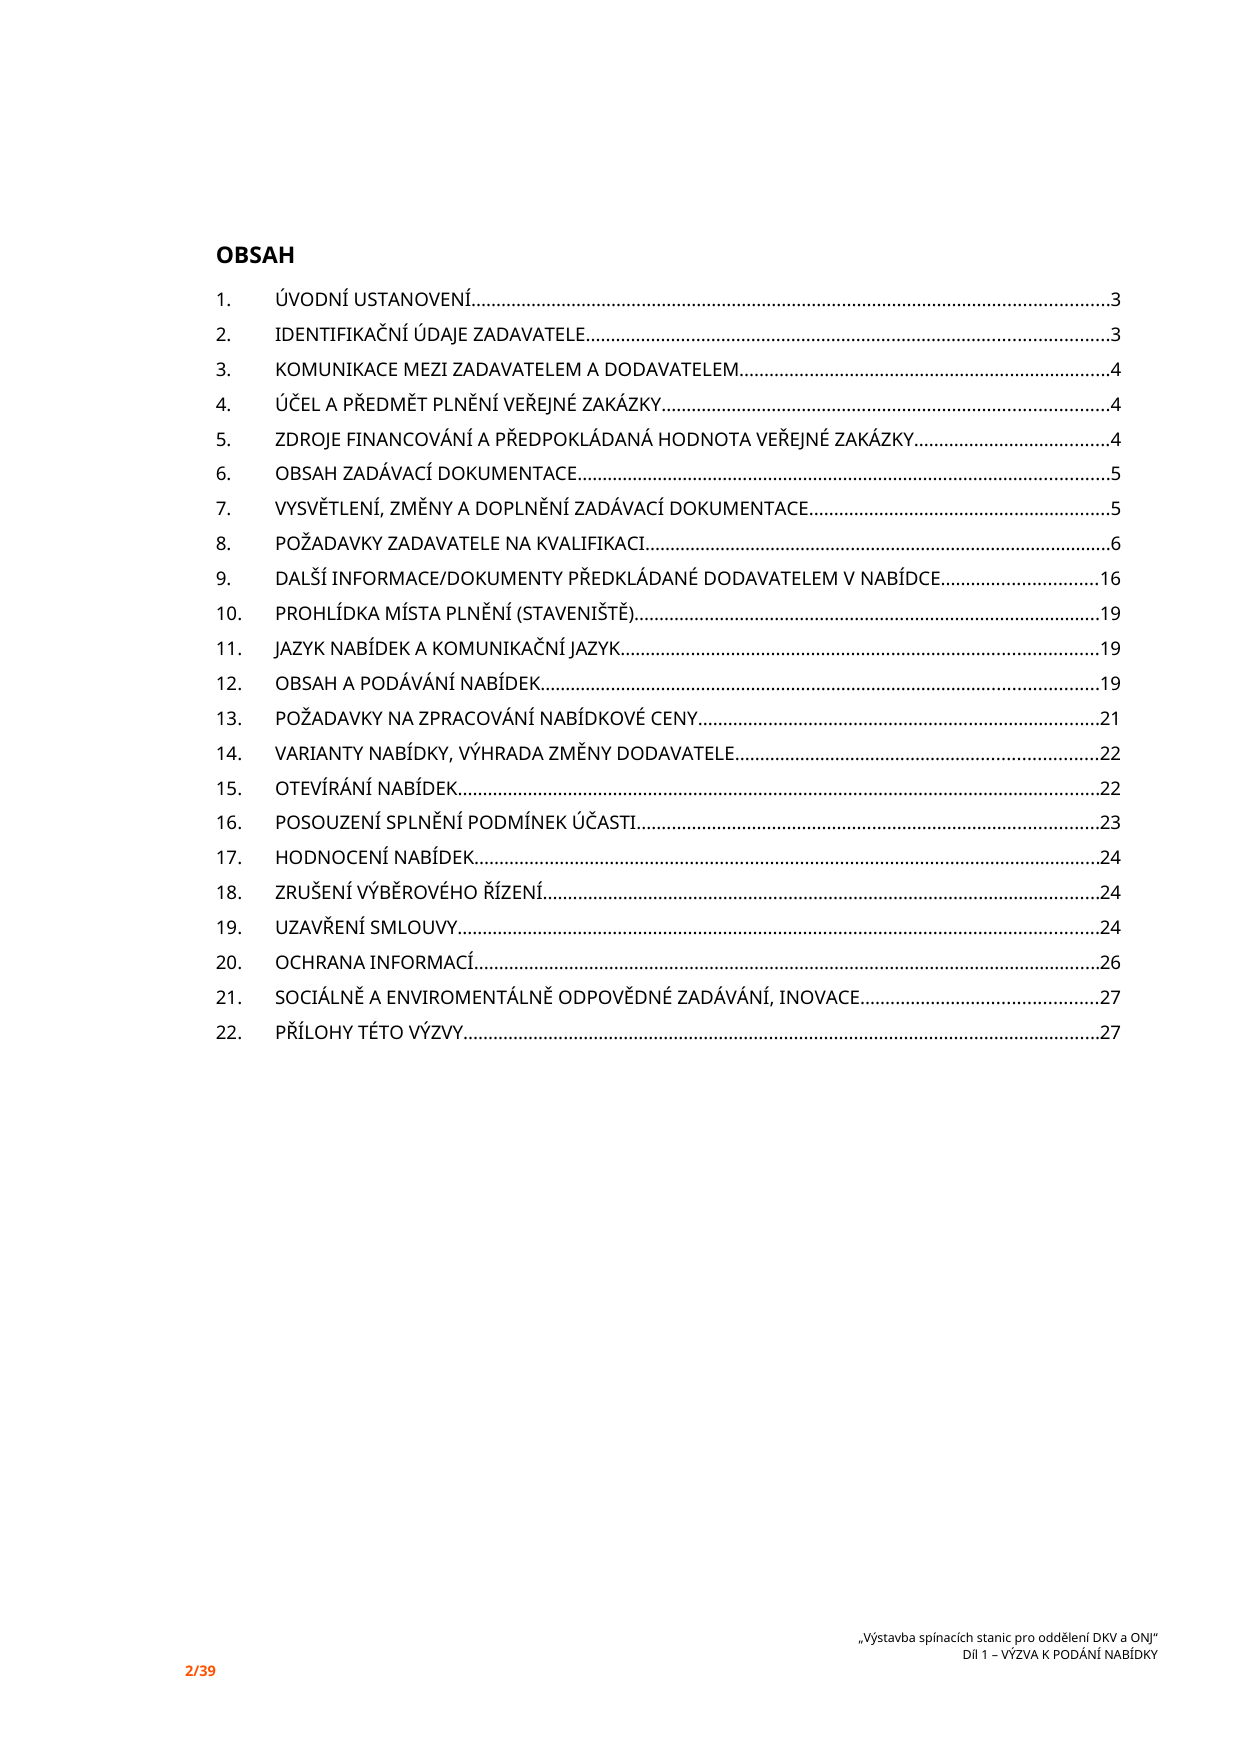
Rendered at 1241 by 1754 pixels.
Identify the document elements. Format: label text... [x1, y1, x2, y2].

text 1. ÚVODNÍ USTANOVENÍ 3 [216, 286, 1122, 312]
text 3. KOMUNIKACE MEZI ZADAVATELEM a DODAVATELEM 4 [216, 356, 1122, 382]
text 17. HODNOCENÍ NABÍDEK 24 [216, 844, 1122, 870]
text 5. ZDROJE FINANCOVÁNÍ A PŘEDPOKLÁDANÁ HODNOTA VEŘEJNÉ ZAKÁZKY 4 [216, 426, 1122, 451]
text 14. VARIANTY NABÍDKY, VÝHRADA ZMĚNY DODAVATELE 22 [216, 740, 1122, 765]
text 20. OCHRANA INFORMACÍ 26 [216, 949, 1122, 975]
text 21. SOCIÁLNĚ A ENVIROMENTÁLNĚ ODPOVĚDNÉ ZADÁVÁNÍ, INOVACE 27 [216, 984, 1122, 1010]
text 18. ZRUŠENÍ VÝBĚROVÉHO ŘÍZENÍ 24 [216, 879, 1122, 905]
text 6. OBSAH ZADÁVACÍ DOKUMENTACE 5 [216, 461, 1122, 486]
text 12. OBSAH A PODÁVÁNÍ NABÍDEK 19 [216, 670, 1122, 696]
text Obsah [216, 239, 1122, 271]
text 9. DALŠÍ INFORMACE/DOKUMENTY PŘEDKLÁDANÉ DODAVATELEM V NABÍDCE 16 [216, 565, 1122, 591]
text 19. UZAVŘENÍ SMLOUVY 24 [216, 914, 1122, 940]
text 16. POSOUZENÍ SPLNĚNÍ PODMÍNEK ÚČASTI 23 [216, 810, 1122, 835]
text 7. VYSVĚTLENÍ, ZMĚNY A DOPLNĚNÍ ZADÁVACÍ DOKUMENTACE 5 [216, 496, 1122, 521]
text 8. POŽADAVKY ZADAVATELE NA KVALIFIKACI 6 [216, 531, 1122, 556]
text 22. PŘÍLOHY TÉTO VÝZVY 27 [216, 1019, 1122, 1044]
text 10. PROHLÍDKA MÍSTA PLNĚNÍ (STAVENIŠTĚ) 19 [216, 600, 1122, 626]
text 11. JAZYK NABÍDEK A KOMUNIKAČNÍ JAZYK 19 [216, 635, 1122, 661]
text 15. OTEVÍRÁNÍ NABÍDEK 22 [216, 775, 1122, 800]
text 2. IDENTIFIKAČNÍ ÚDAJE ZADAVATELE 3 [216, 321, 1122, 347]
text 4. ÚČEL A PŘEDMĚT PLNĚNÍ VEŘEJNÉ ZAKÁZKY 4 [216, 391, 1122, 416]
text 13. POŽADAVKY NA ZPRACOVÁNÍ NABÍDKOVÉ CENY 21 [216, 705, 1122, 731]
